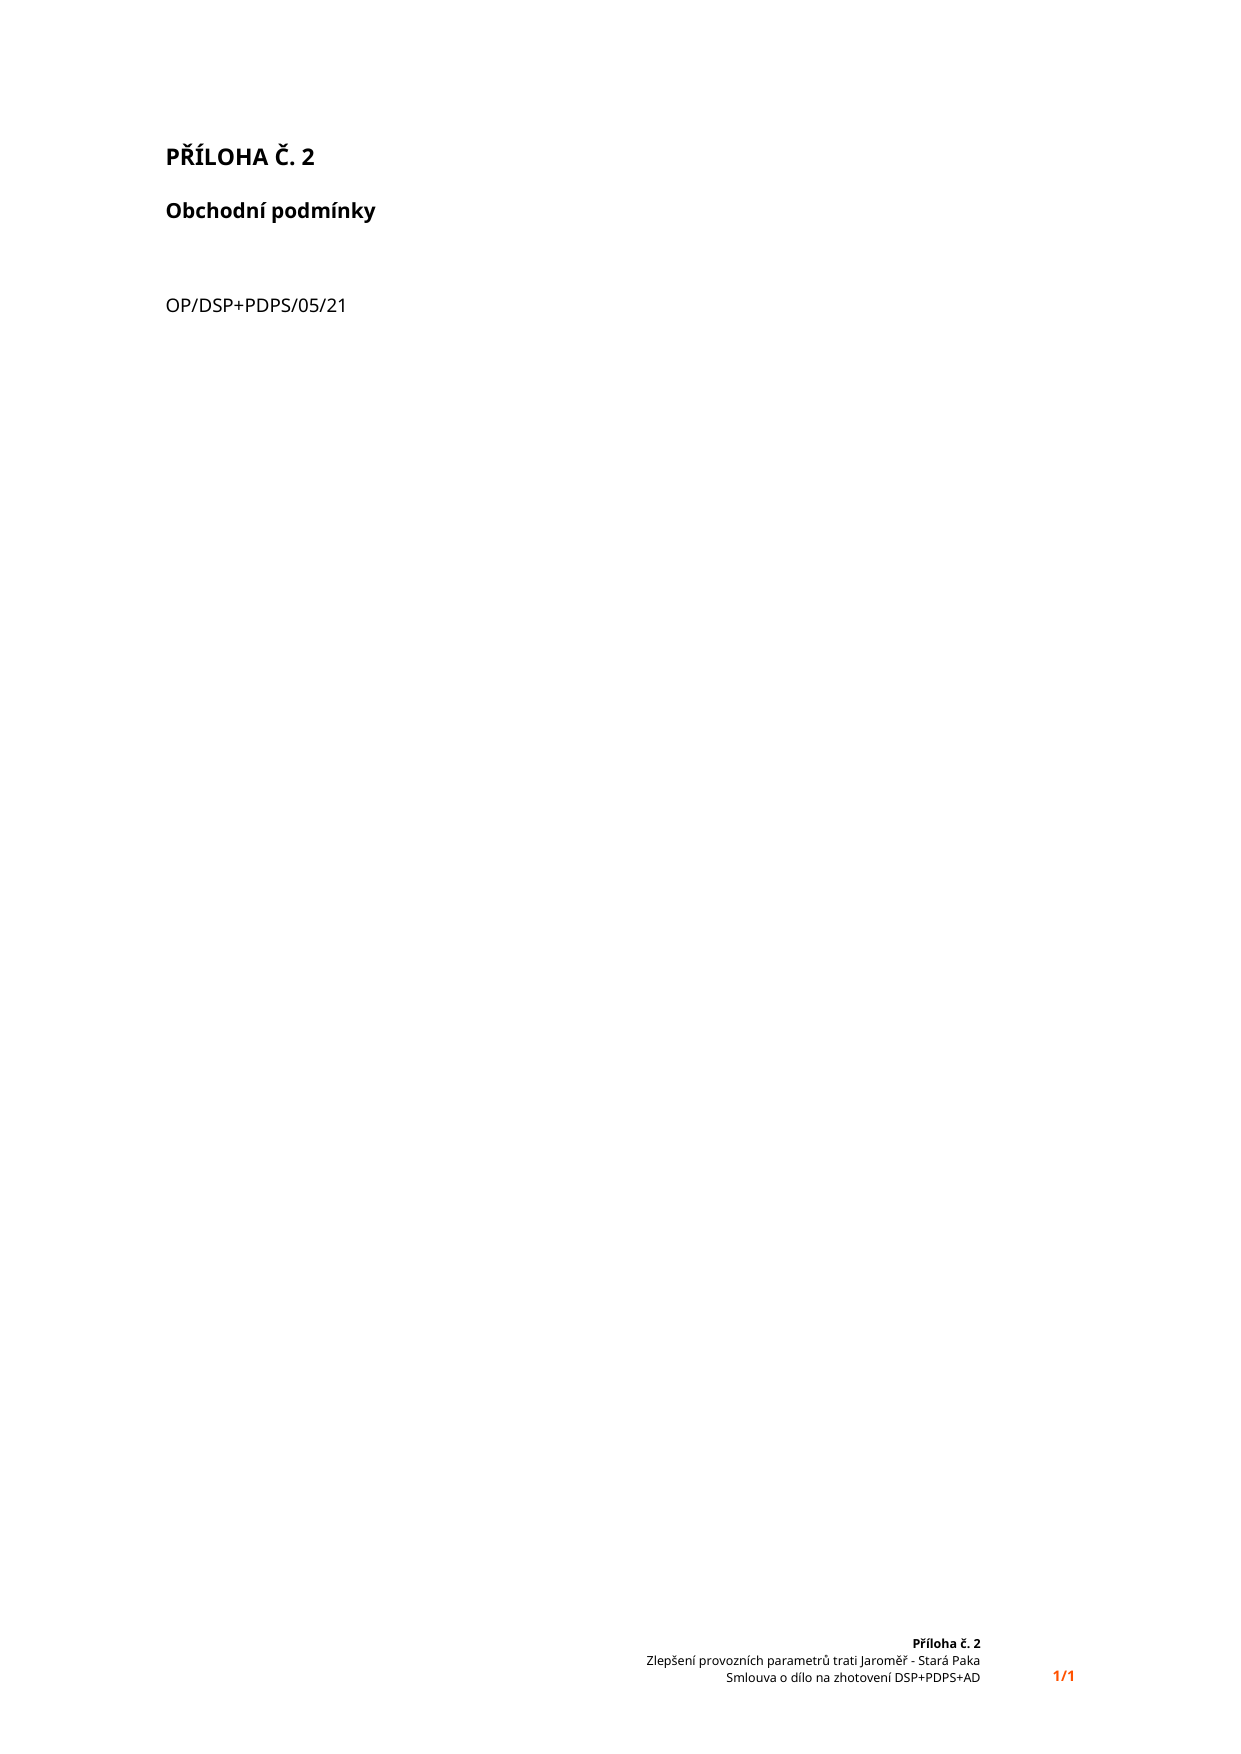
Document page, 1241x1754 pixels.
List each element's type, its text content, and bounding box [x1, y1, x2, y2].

text Obchodní podmínky [165, 197, 1075, 225]
text Příloha č. 2 [165, 141, 1075, 173]
text OP/DSP+PDPS/05/21 [165, 292, 1075, 318]
